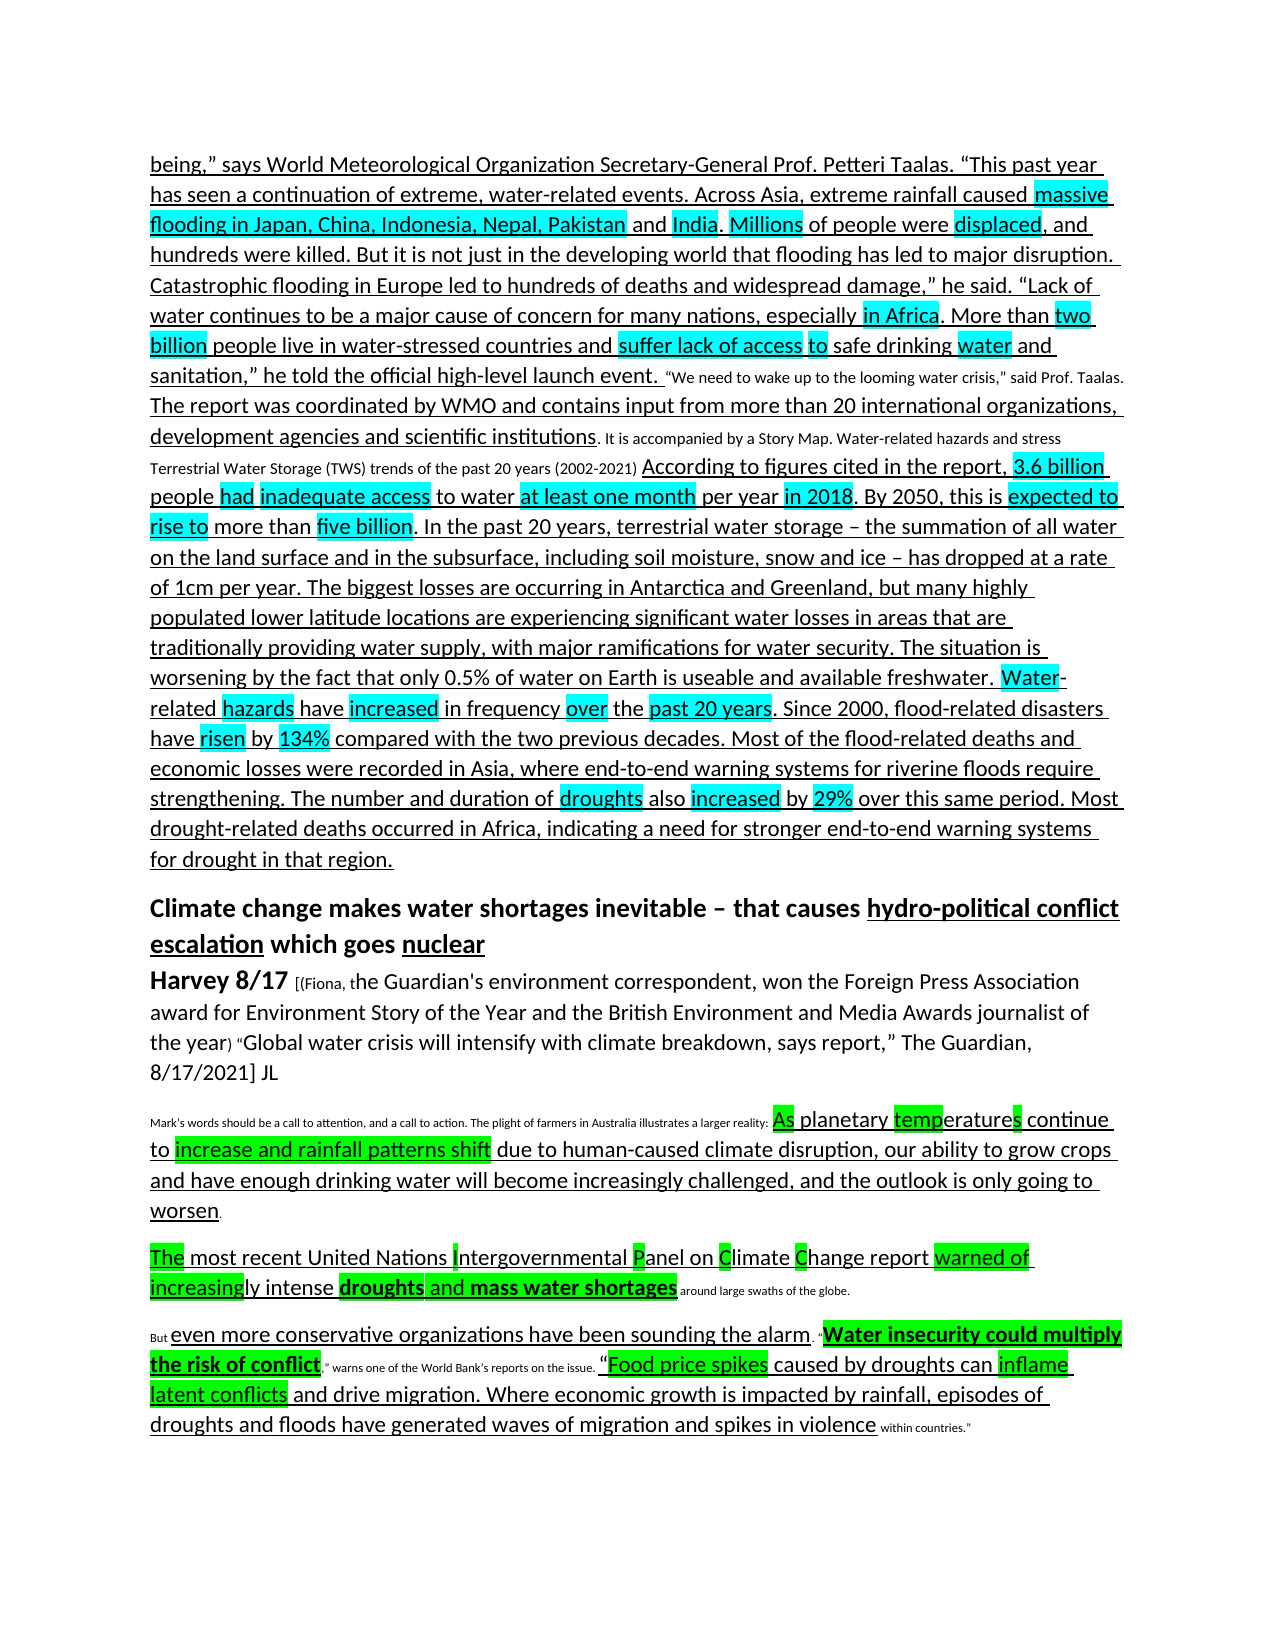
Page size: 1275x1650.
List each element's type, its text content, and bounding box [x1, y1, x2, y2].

text But even more conservative organizations have been sounding the alarm. “Water insecurity could multiply the risk of conflict,” warns one of the World Bank’s reports on the issue. “Food price spikes caused by droughts can inflame latent conflicts and drive migration. Where economic growth is impacted by rainfall, episodes of droughts and floods have generated waves of migration and spikes in violence within countries.” [150, 1320, 1125, 1439]
text Harvey 8/17 [(Fiona, the Guardian's environment correspondent, won the Foreign Press Association award for Environment Story of the Year and the British Environment and Media Awards journalist of the year) “Global water crisis will intensify with climate breakdown, says report,” The Guardian, 8/17/2021] JL [150, 963, 1125, 1087]
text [150, 150, 1125, 873]
text Mark’s words should be a call to attention, and a call to action. The plight of farmers in Australia illustrates a larger reality: As planetary temperatures continue to increase and rainfall patterns shift due to human-caused climate disruption, our ability to grow crops and have enough drinking water will become increasingly challenged, and the outlook is only going to worsen. [150, 1105, 1125, 1224]
text The most recent United Nations Intergovernmental Panel on Climate Change report warned of increasingly intense droughts and mass water shortages around large swaths of the globe. [150, 1243, 1125, 1301]
subtitle Climate change makes water shortages inevitable – that causes hydro-political conflict escalation which goes nuclear [150, 892, 1125, 960]
